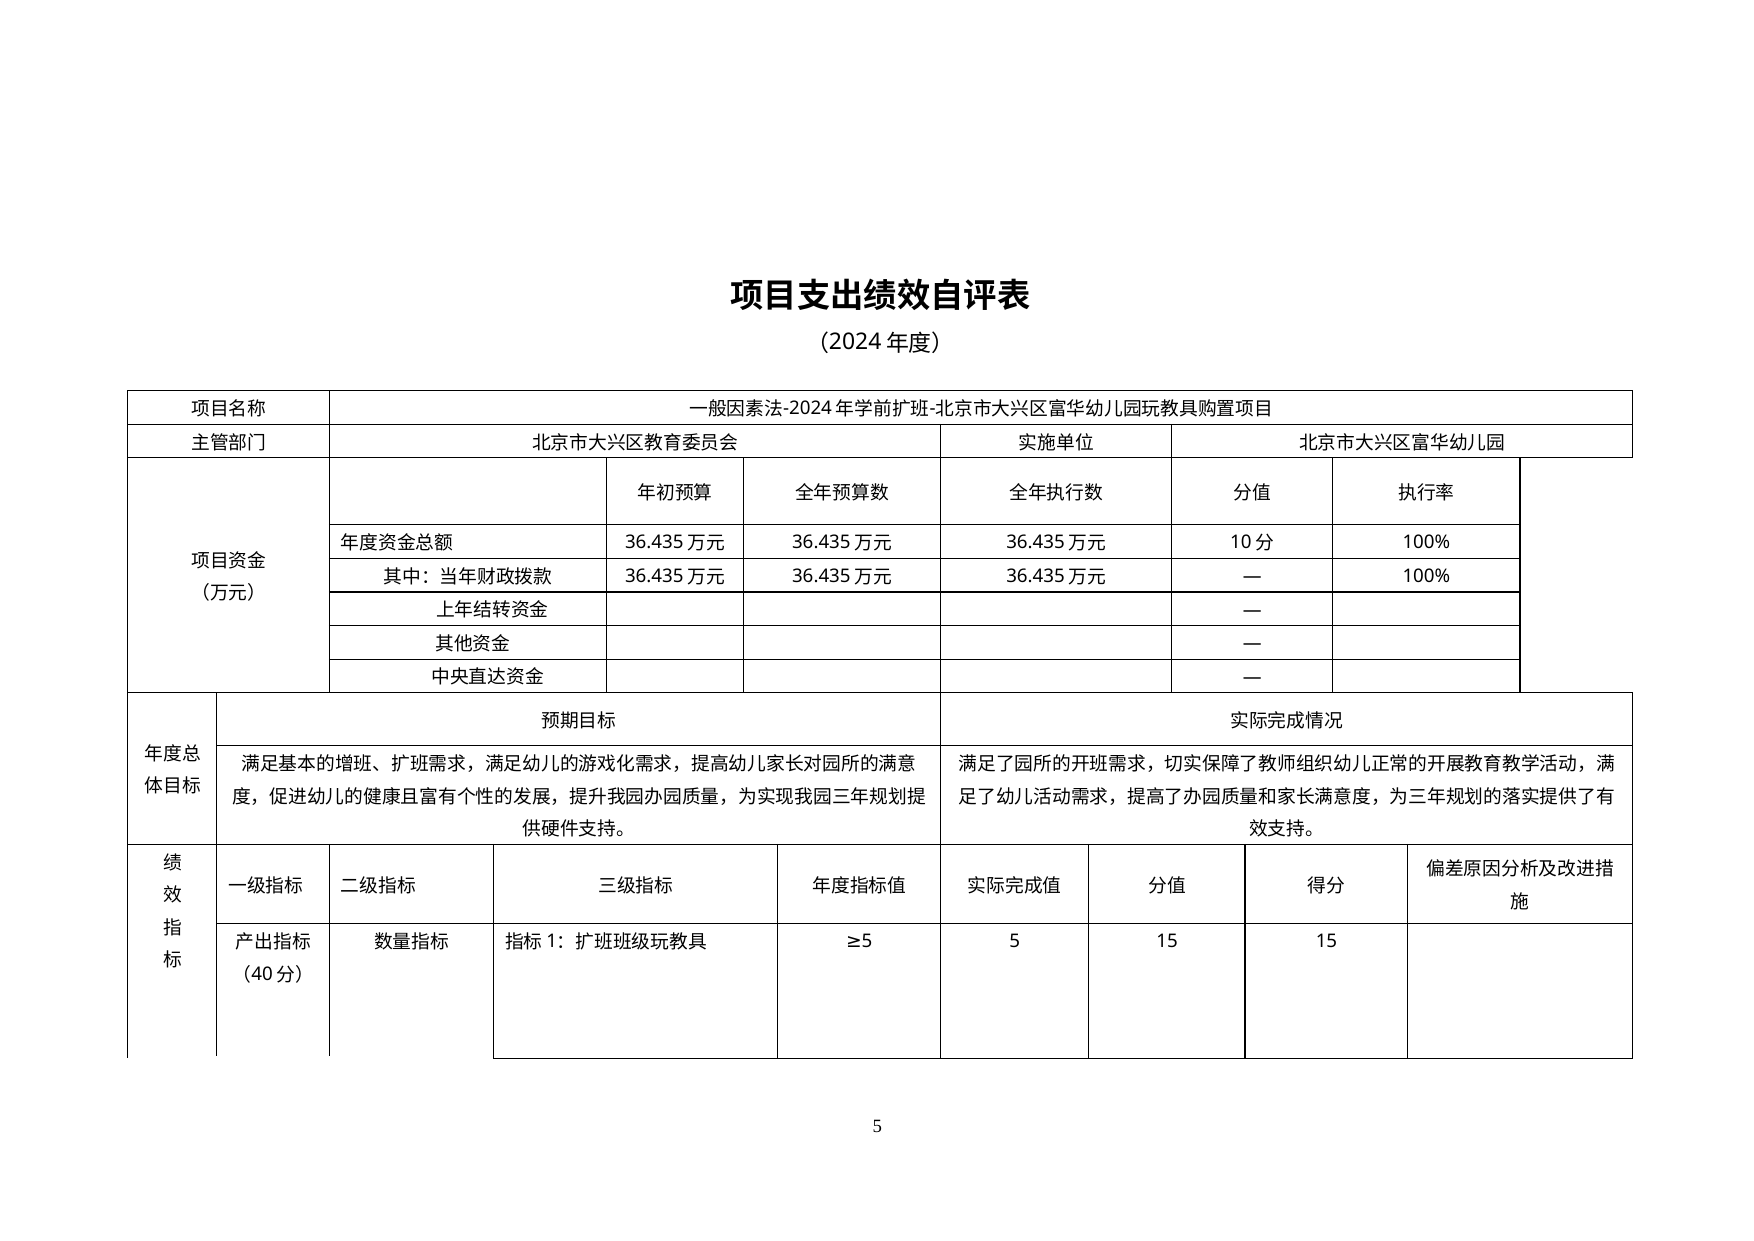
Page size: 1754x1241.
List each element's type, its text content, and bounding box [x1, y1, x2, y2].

table_cell [1408, 924, 1632, 1057]
table_cell [330, 458, 606, 524]
table_cell — [1172, 559, 1332, 591]
table_cell 产出指标（40分） [217, 924, 329, 1057]
table_cell 实际完成情况 [941, 693, 1632, 745]
table_cell 得分 [1246, 845, 1407, 923]
table_cell 年度指标值 [778, 845, 940, 923]
table_cell 一般因素法-2024年学前扩班-北京市大兴区富华幼儿园玩教具购置项目 [330, 391, 1632, 424]
table_cell [1333, 660, 1519, 692]
table_cell [607, 660, 743, 692]
table_cell 北京市大兴区教育委员会 [330, 425, 940, 457]
table_cell [1333, 593, 1519, 625]
table_cell 36.435万元 [607, 525, 743, 558]
table_cell [744, 593, 940, 625]
table_cell 全年预算数 [744, 458, 940, 524]
table_cell 其他资金 [330, 626, 606, 658]
table_cell [607, 626, 743, 658]
table_cell 分值 [1089, 845, 1244, 923]
table_cell 执行率 [1333, 458, 1519, 524]
table_cell 项目资金 （万元） [128, 458, 329, 692]
table_cell [941, 660, 1171, 692]
table_cell 主管部门 [128, 425, 329, 457]
table_cell ≥5 [778, 924, 940, 1057]
table_cell 其中：当年财政拨款 [330, 559, 606, 591]
table_cell 满足了园所的开班需求，切实保障了教师组织幼儿正常的开展教育教学活动，满足了幼儿活动需求，提高了办园质量和家长满意度，为三年规划的落实提供了有效支持。 [941, 746, 1632, 844]
table_cell 100% [1333, 559, 1519, 591]
table_cell 36.435万元 [744, 525, 940, 558]
table_cell 100% [1333, 525, 1519, 558]
table_cell 项目支出绩效自评表 [128, 129, 1632, 325]
table_cell 指标1：扩班班级玩教具 [494, 924, 777, 1057]
table_cell [744, 660, 940, 692]
table_cell — [1172, 593, 1332, 625]
table_cell 全年执行数 [941, 458, 1171, 524]
table_cell — [1172, 660, 1332, 692]
table_cell 上年结转资金 [330, 593, 606, 625]
table_cell 36.435万元 [941, 559, 1171, 591]
table_cell 15 [1246, 924, 1407, 1057]
table_cell 中央直达资金 [330, 660, 606, 692]
table_cell 年初预算 [607, 458, 743, 524]
table_cell 满足基本的增班、扩班需求，满足幼儿的游戏化需求，提高幼儿家长对园所的满意度，促进幼儿的健康且富有个性的发展，提升我园办园质量，为实现我园三年规划提供硬件支持。 [217, 746, 940, 844]
table_cell 36.435万元 [941, 525, 1171, 558]
table_cell 数量指标 [329, 924, 493, 1057]
table_cell 绩 效 指 标 [128, 845, 217, 1057]
table_cell 预期目标 [217, 693, 940, 745]
table_cell [1333, 626, 1519, 658]
table_cell （2024年度） [128, 325, 1632, 390]
table_cell 36.435万元 [744, 559, 940, 591]
table_cell [744, 626, 940, 658]
table_cell 10分 [1172, 525, 1332, 558]
table_cell [607, 593, 743, 625]
table_cell 36.435万元 [607, 559, 743, 591]
table_cell 年度总体目标 [128, 693, 216, 844]
table_cell 偏差原因分析及改进措施 [1408, 845, 1632, 923]
table_cell 北京市大兴区富华幼儿园 [1172, 425, 1632, 457]
table_cell 5 [941, 924, 1088, 1057]
table_cell 实施单位 [941, 425, 1171, 457]
table_cell 三级指标 [494, 845, 777, 923]
table_cell 一级指标 [217, 845, 329, 923]
table_cell 分值 [1172, 458, 1332, 524]
table_cell — [1172, 626, 1332, 658]
table_cell 实际完成值 [941, 845, 1088, 923]
table_cell 年度资金总额 [330, 525, 606, 558]
table_cell [941, 593, 1171, 625]
table_cell [941, 626, 1171, 658]
table_cell 15 [1089, 924, 1244, 1057]
table_cell 项目名称 [128, 391, 329, 424]
table_cell 二级指标 [330, 845, 493, 923]
